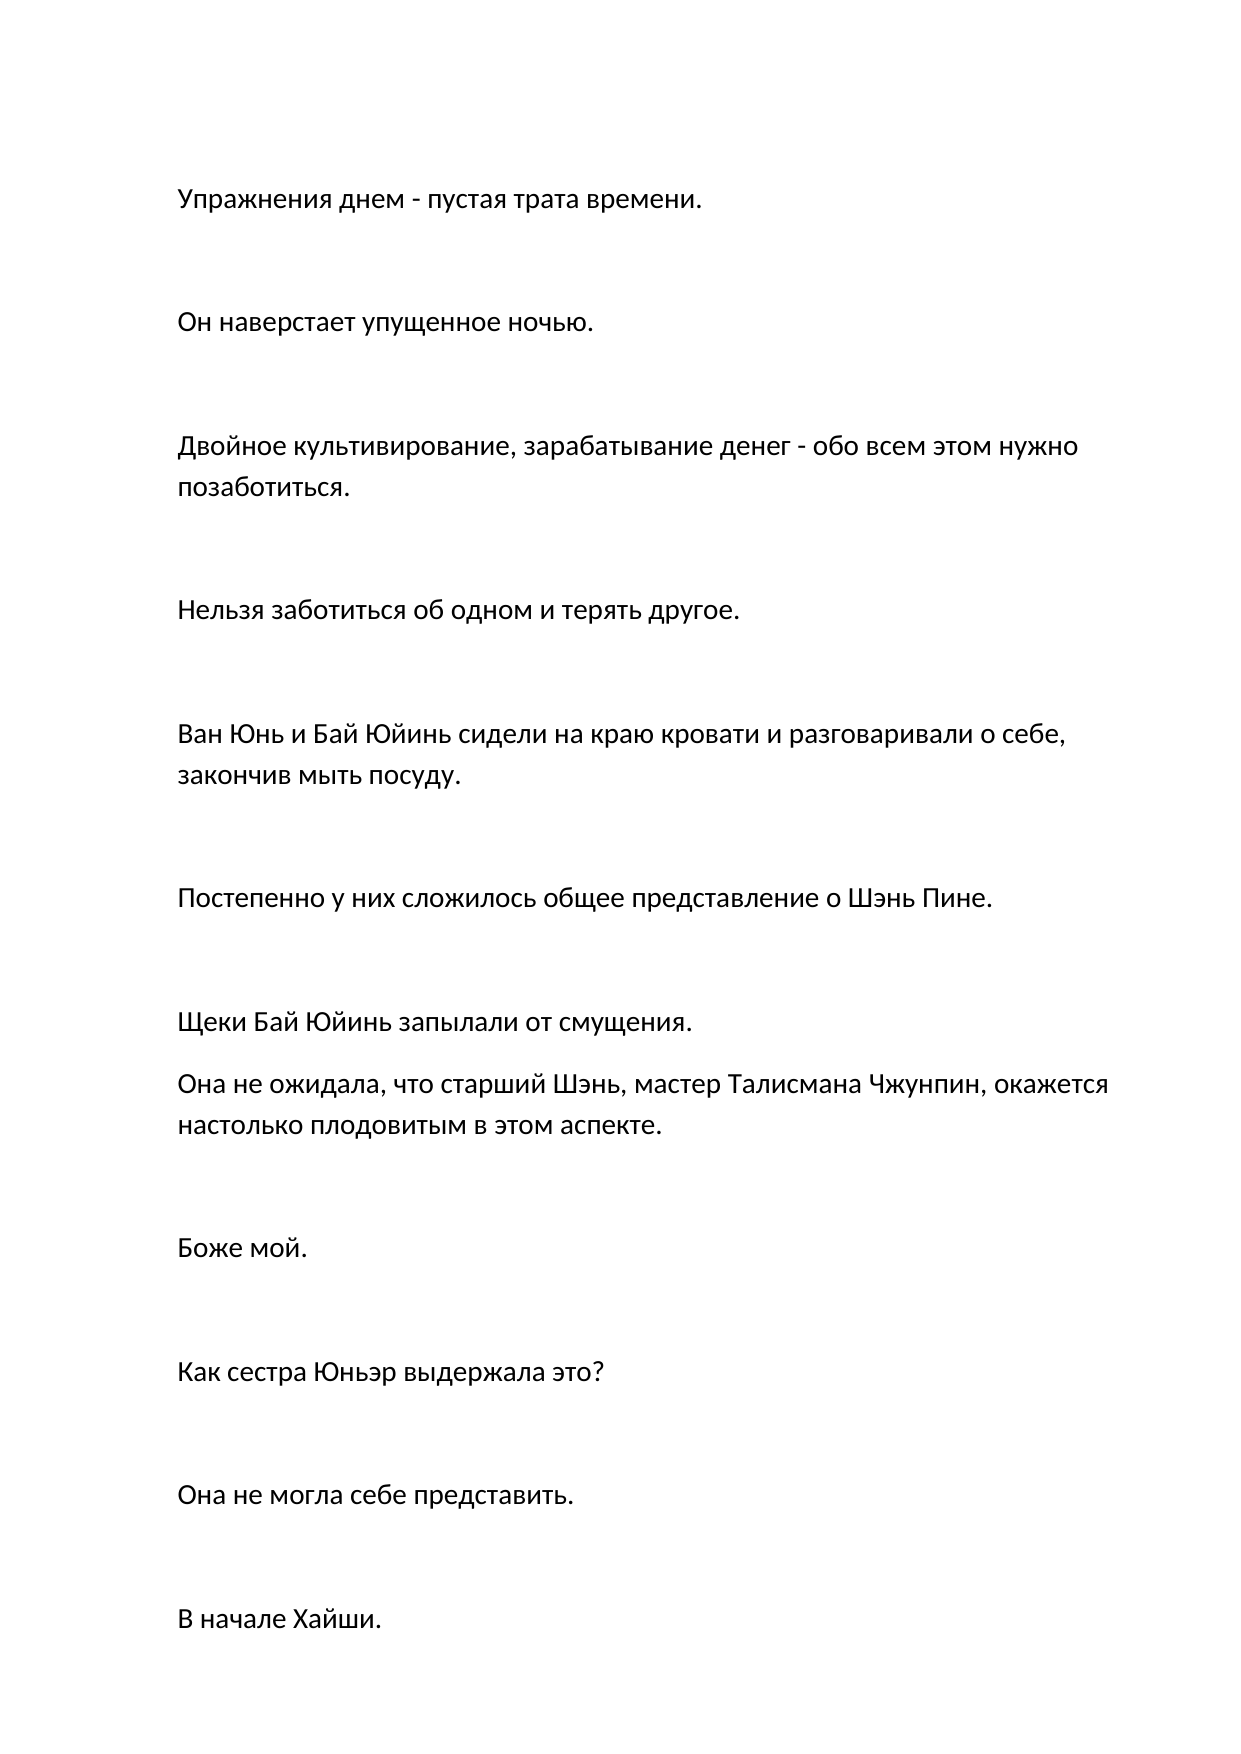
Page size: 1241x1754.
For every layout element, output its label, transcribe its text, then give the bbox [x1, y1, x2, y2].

text Она не ожидала, что старший Шэнь, мастер Талисмана Чжунпин, окажется настолько плодовитым в этом аспекте. [177, 1065, 1152, 1141]
text Двойное культивирование, зарабатывание денег - обо всем этом нужно позаботиться. [177, 427, 1152, 503]
text Как сестра Юньэр выдержала это? [177, 1353, 1152, 1388]
text В начале Хайши. [177, 1600, 1152, 1636]
text Постепенно у них сложилось общее представление о Шэнь Пине. [177, 879, 1152, 915]
text Она не могла себе представить. [177, 1476, 1152, 1512]
text Щеки Бай Юйинь запылали от смущения. [177, 1003, 1152, 1039]
text Ван Юнь и Бай Юйинь сидели на краю кровати и разговаривали о себе, закончив мыть посуду. [177, 715, 1152, 792]
text Боже мой. [177, 1229, 1152, 1265]
text Он наверстает упущенное ночью. [177, 303, 1152, 339]
text Упражнения днем - пустая трата времени. [177, 180, 1152, 216]
text Нельзя заботиться об одном и терять другое. [177, 591, 1152, 627]
